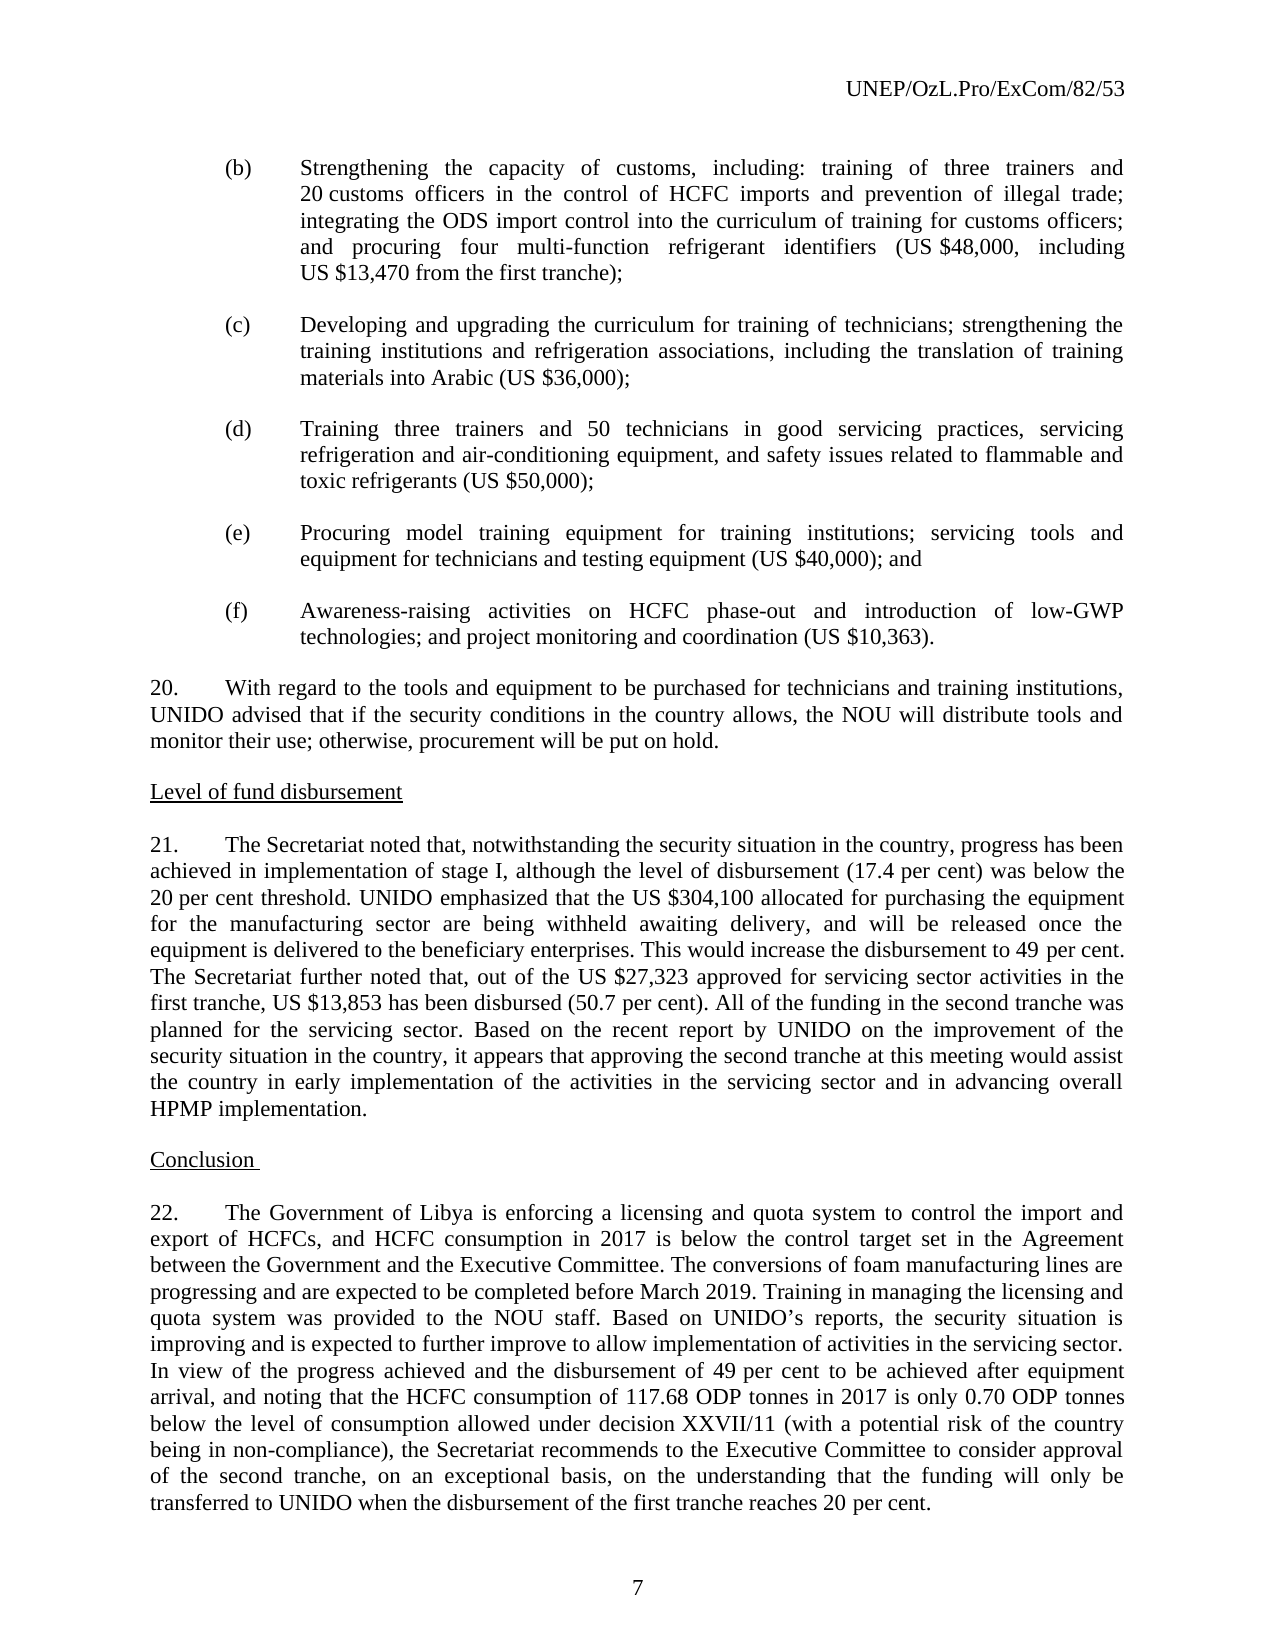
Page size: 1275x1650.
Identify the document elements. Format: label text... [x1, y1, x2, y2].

subtitle Developing and upgrading the curriculum for training of technicians; strengthening the training institutions and refrigeration associations, including the translation of training materials into Arabic (US $36,000); [225, 311, 1125, 390]
subtitle Strengthening the capacity of customs, including: training of three trainers and 20 customs officers in the control of HCFC imports and prevention of illegal trade; integrating the ODS import control into the curriculum of training for customs officers; and procuring four multi-function refrigerant identifiers (US $48,000, including US $13,470 from the first tranche); [225, 154, 1125, 286]
subtitle With regard to the tools and equipment to be purchased for technicians and training institutions, UNIDO advised that if the security conditions in the country allows, the NOU will distribute tools and monitor their use; otherwise, procurement will be put on hold. [150, 674, 1125, 753]
subtitle Procuring model training equipment for training institutions; servicing tools and equipment for technicians and testing equipment (US $40,000); and [225, 519, 1125, 572]
subtitle The Secretariat noted that, notwithstanding the security situation in the country, progress has been achieved in implementation of stage I, although the level of disbursement (17.4 per cent) was below the 20 per cent threshold. UNIDO emphasized that the US $304,100 allocated for purchasing the equipment for the manufacturing sector are being withheld awaiting delivery, and will be released once the equipment is delivered to the beneficiary enterprises. This would increase the disbursement to 49 per cent. The Secretariat further noted that, out of the US $27,323 approved for servicing sector activities in the first tranche, US $13,853 has been disbursed (50.7 per cent). All of the funding in the second tranche was planned for the servicing sector. Based on the recent report by UNIDO on the improvement of the security situation in the country, it appears that approving the second tranche at this meeting would assist the country in early implementation of the activities in the servicing sector and in advancing overall HPMP implementation. [150, 831, 1125, 1121]
text Conclusion [150, 1146, 1125, 1172]
subtitle The Government of Libya is enforcing a licensing and quota system to control the import and export of HCFCs, and HCFC consumption in 2017 is below the control target set in the Agreement between the Government and the Executive Committee. The conversions of foam manufacturing lines are progressing and are expected to be completed before March 2019. Training in managing the licensing and quota system was provided to the NOU staff. Based on UNIDO’s reports, the security situation is improving and is expected to further improve to allow implementation of activities in the servicing sector. In view of the progress achieved and the disbursement of 49 per cent to be achieved after equipment arrival, and noting that the HCFC consumption of 117.68 ODP tonnes in 2017 is only 0.70 ODP tonnes below the level of consumption allowed under decision XXVII/11 (with a potential risk of the country being in non-compliance), the Secretariat recommends to the Executive Committee to consider approval of the second tranche, on an exceptional basis, on the understanding that the funding will only be transferred to UNIDO when the disbursement of the first tranche reaches 20 per cent. [150, 1199, 1125, 1515]
subtitle Training three trainers and 50 technicians in good servicing practices, servicing refrigeration and air-conditioning equipment, and safety issues related to flammable and toxic refrigerants (US $50,000); [225, 415, 1125, 494]
text Level of fund disbursement [150, 778, 1125, 805]
subtitle Awareness-raising activities on HCFC phase-out and introduction of low-GWP technologies; and project monitoring and coordination (US $10,363). [225, 597, 1125, 649]
